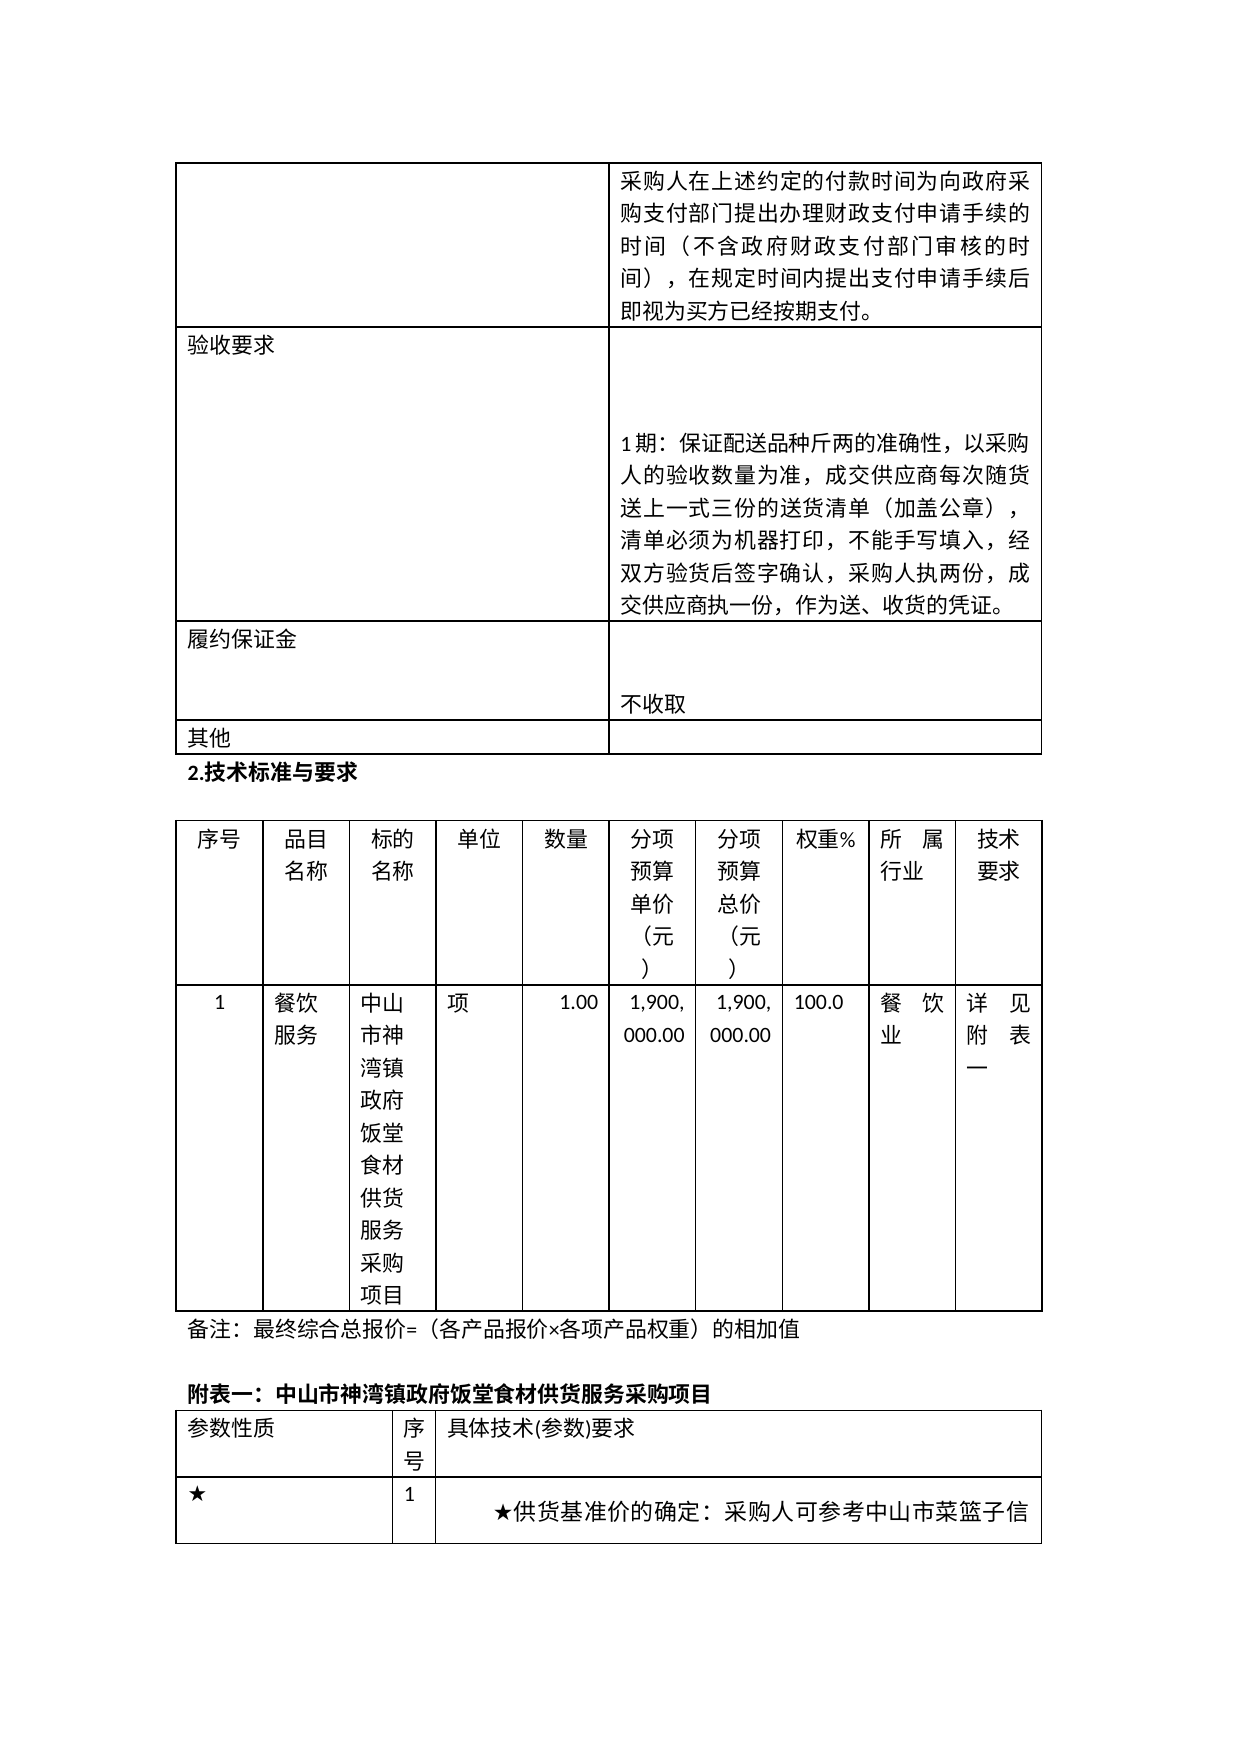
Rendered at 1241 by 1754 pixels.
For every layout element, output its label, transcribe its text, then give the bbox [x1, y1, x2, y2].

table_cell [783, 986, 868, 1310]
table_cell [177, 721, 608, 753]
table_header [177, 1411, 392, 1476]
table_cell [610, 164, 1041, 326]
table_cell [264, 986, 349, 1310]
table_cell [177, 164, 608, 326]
text 备注：最终综合总报价=（各产品报价×各项产品权重）的相加值 [187, 1312, 1053, 1344]
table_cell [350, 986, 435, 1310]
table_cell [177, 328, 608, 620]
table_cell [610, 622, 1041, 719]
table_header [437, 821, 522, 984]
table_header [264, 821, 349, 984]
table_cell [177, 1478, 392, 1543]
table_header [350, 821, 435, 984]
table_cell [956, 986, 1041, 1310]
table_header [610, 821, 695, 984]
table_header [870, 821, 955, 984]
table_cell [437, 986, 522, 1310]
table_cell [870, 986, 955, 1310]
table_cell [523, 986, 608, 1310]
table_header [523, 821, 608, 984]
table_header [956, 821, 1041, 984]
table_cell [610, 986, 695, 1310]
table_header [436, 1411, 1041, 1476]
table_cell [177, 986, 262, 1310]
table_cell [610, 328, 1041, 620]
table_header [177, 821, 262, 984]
text 附表一：中山市神湾镇政府饭堂食材供货服务采购项目 [187, 1377, 1053, 1409]
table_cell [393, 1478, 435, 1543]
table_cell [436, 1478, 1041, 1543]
text 2.技术标准与要求 [187, 755, 1053, 787]
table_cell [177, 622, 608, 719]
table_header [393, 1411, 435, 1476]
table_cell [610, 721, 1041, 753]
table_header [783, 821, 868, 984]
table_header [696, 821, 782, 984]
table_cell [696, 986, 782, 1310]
